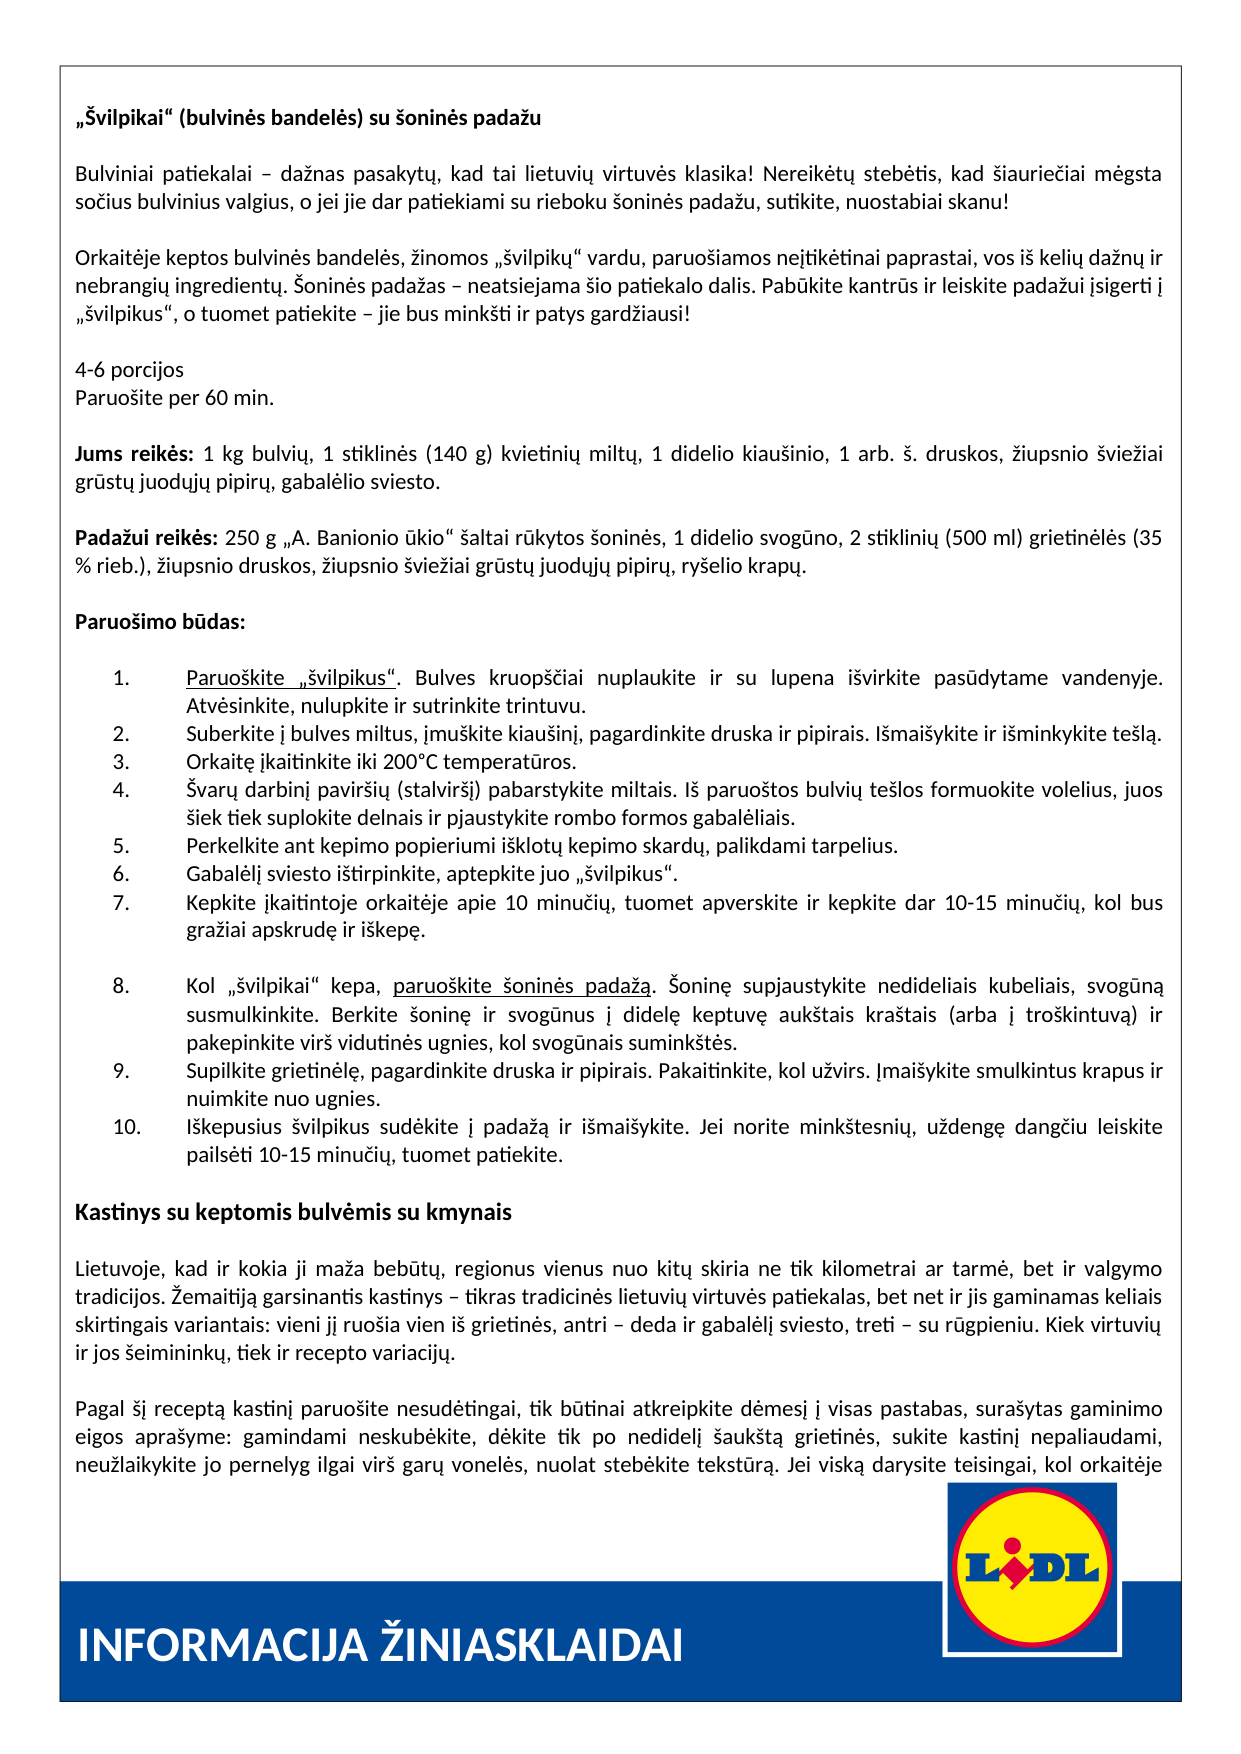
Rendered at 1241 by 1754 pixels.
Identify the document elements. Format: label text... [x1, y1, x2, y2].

text Jums reikės: 1 kg bulvių, 1 stiklinės (140 g) kvietinių miltų, 1 didelio kiaušinio, 1 arb. š. druskos, žiupsnio šviežiai grūstų juodųjų pipirų, gabalėlio sviesto. [75, 439, 1165, 495]
list Švarų darbinį paviršių (stalviršį) pabarstykite miltais. Iš paruoštos bulvių tešlos formuokite volelius, juos šiek tiek suplokite delnais ir pjaustykite rombo formos gabalėliais. [112, 776, 1165, 832]
list Paruoškite „švilpikus“. Bulves kruopščiai nuplaukite ir su lupena išvirkite pasūdytame vandenyje. Atvėsinkite, nulupkite ir sutrinkite trintuvu. [112, 663, 1165, 719]
list Suberkite į bulves miltus, įmuškite kiaušinį, pagardinkite druska ir pipirais. Išmaišykite ir išminkykite tešlą. [112, 719, 1165, 747]
list Kol „švilpikai“ kepa, paruoškite šoninės padažą. Šoninę supjaustykite nedideliais kubeliais, svogūną susmulkinkite. Berkite šoninę ir svogūnus į didelę keptuvę aukštais kraštais (arba į troškintuvą) ir pakepinkite virš vidutinės ugnies, kol svogūnais suminkštės. [112, 972, 1165, 1056]
list Orkaitę įkaitinkite iki 200ᵒC temperatūros. [112, 747, 1165, 776]
text Orkaitėje keptos bulvinės bandelės, žinomos „švilpikų“ vardu, paruošiamos neįtikėtinai paprastai, vos iš kelių dažnų ir nebrangių ingredientų. Šoninės padažas – neatsiejama šio patiekalo dalis. Pabūkite kantrūs ir leiskite padažui įsigerti į „švilpikus“, o tuomet patiekite – jie bus minkšti ir patys gardžiausi! [75, 243, 1165, 327]
text Paruošimo būdas: [75, 607, 1165, 635]
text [75, 1394, 1165, 1478]
text Bulviniai patiekalai – dažnas pasakytų, kad tai lietuvių virtuvės klasika! Nereikėtų stebėtis, kad šiauriečiai mėgsta sočius bulvinius valgius, o jei jie dar patiekiami su rieboku šoninės padažu, sutikite, nuostabiai skanu! [75, 159, 1165, 215]
text Paruošite per 60 min. [75, 383, 1165, 411]
text 4-6 porcijos [75, 355, 1165, 383]
list Perkelkite ant kepimo popieriumi išklotų kepimo skardų, palikdami tarpelius. [112, 832, 1165, 859]
text Lietuvoje, kad ir kokia ji maža bebūtų, regionus vienus nuo kitų skiria ne tik kilometrai ar tarmė, bet ir valgymo tradicijos. Žemaitiją garsinantis kastinys – tikras tradicinės lietuvių virtuvės patiekalas, bet net ir jis gaminamas keliais skirtingais variantais: vieni jį ruošia vien iš grietinės, antri – deda ir gabalėlį sviesto, treti – su rūgpieniu. Kiek virtuvių ir jos šeimininkų, tiek ir recepto variacijų. [75, 1254, 1165, 1366]
list Supilkite grietinėlę, pagardinkite druska ir pipirais. Pakaitinkite, kol užvirs. Įmaišykite smulkintus krapus ir nuimkite nuo ugnies. [112, 1056, 1165, 1112]
text „Švilpikai“ (bulvinės bandelės) su šoninės padažu [75, 103, 1165, 131]
text Kastinys su keptomis bulvėmis su kmynais [75, 1196, 1165, 1226]
list Gabalėlį sviesto ištirpinkite, aptepkite juo „švilpikus“. [112, 859, 1165, 888]
text Padažui reikės: 250 g „A. Banionio ūkio“ šaltai rūkytos šoninės, 1 didelio svogūno, 2 stiklinių (500 ml) grietinėlės (35 % rieb.), žiupsnio druskos, žiupsnio šviežiai grūstų juodųjų pipirų, ryšelio krapų. [75, 523, 1165, 579]
list Iškepusius švilpikus sudėkite į padažą ir išmaišykite. Jei norite minkštesnių, uždengę dangčiu leiskite pailsėti 10-15 minučių, tuomet patiekite. [112, 1112, 1165, 1168]
list Kepkite įkaitintoje orkaitėje apie 10 minučių, tuomet apverskite ir kepkite dar 10-15 minučių, kol bus gražiai apskrudę ir iškepę. [112, 888, 1165, 944]
picture [0, 6, 1241, 1754]
